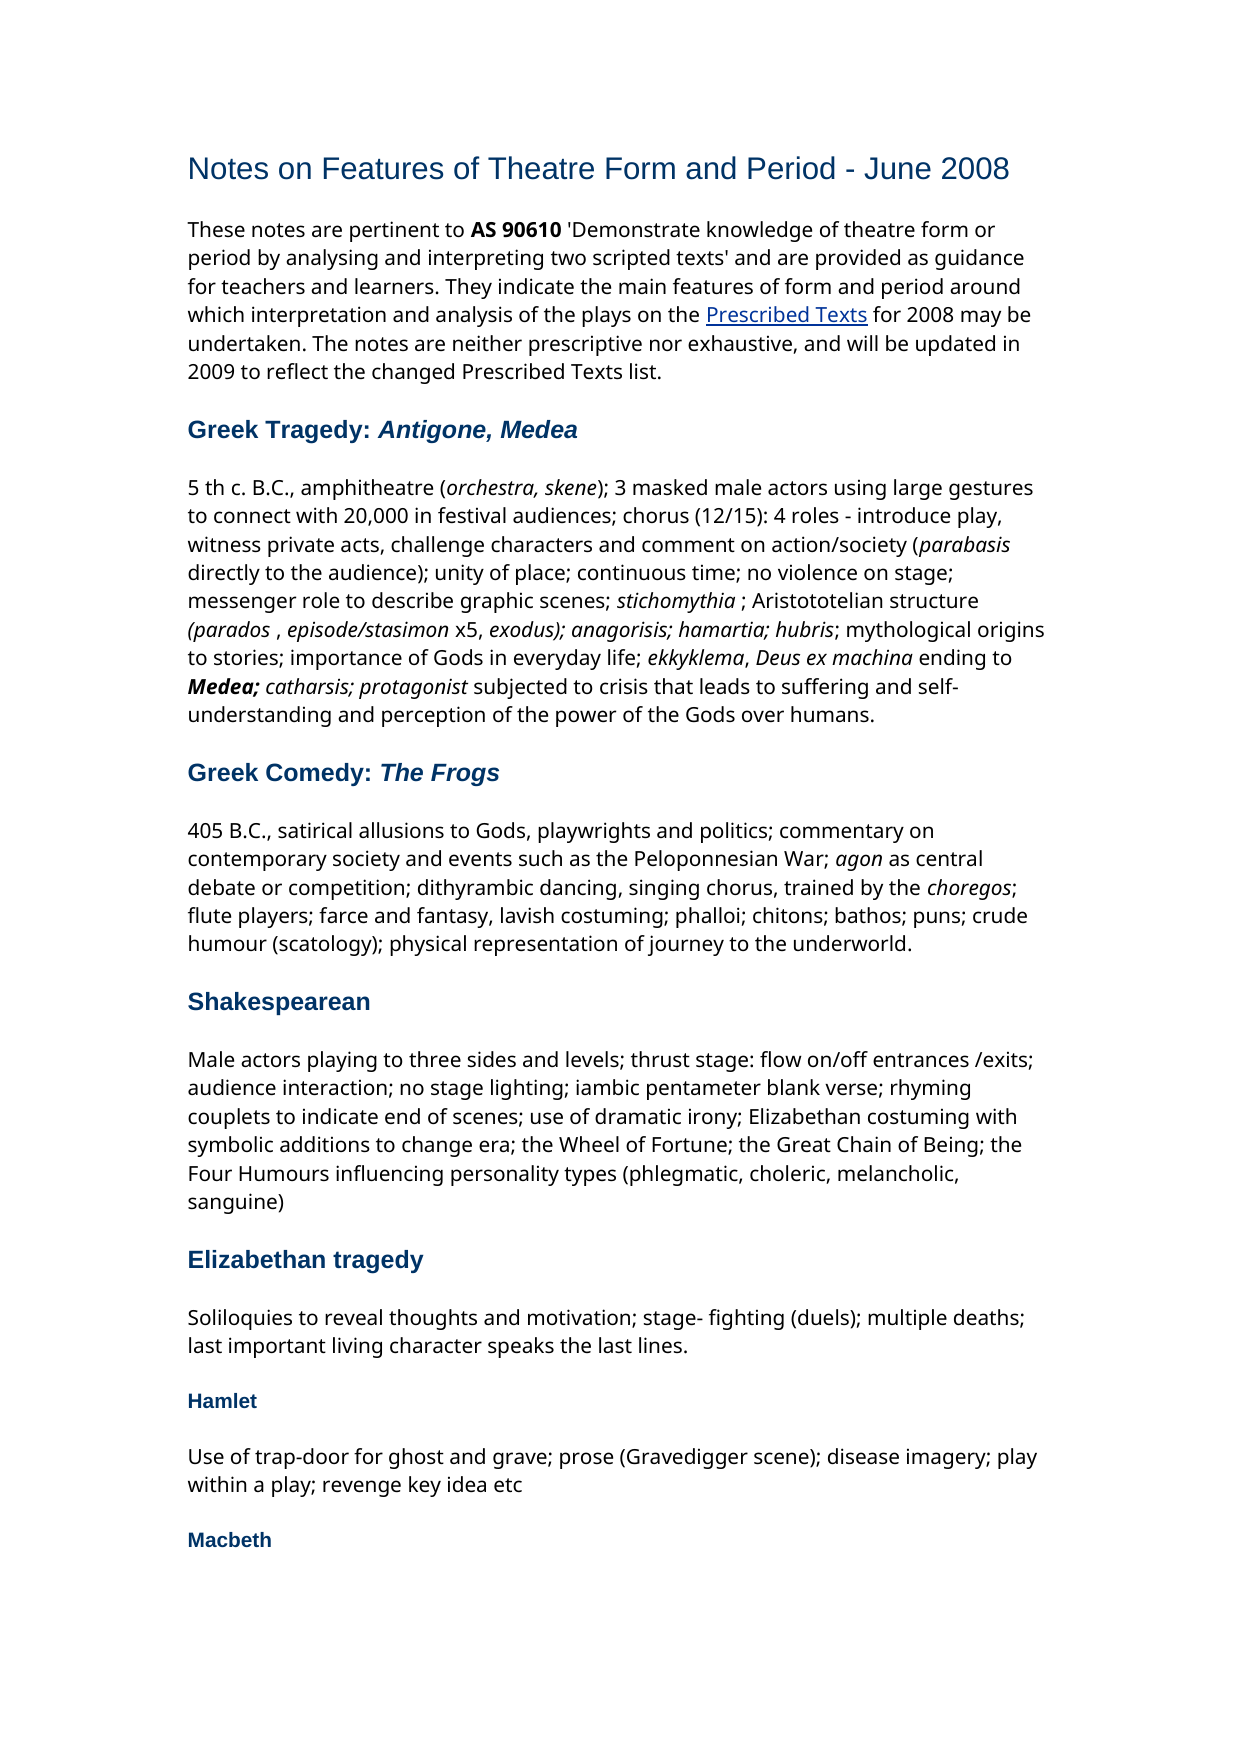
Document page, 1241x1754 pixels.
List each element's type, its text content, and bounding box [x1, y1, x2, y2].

text These notes are pertinent to AS 90610 'Demonstrate knowledge of theatre form or period by analysing and interpreting two scripted texts' and are provided as guidance for teachers and learners. They indicate the main features of form and period around which interpretation and analysis of the plays on the Prescribed Texts for 2008 may be undertaken. The notes are neither prescriptive nor exhaustive, and will be updated in 2009 to reflect the changed Prescribed Texts list. [187, 215, 1053, 386]
subtitle Hamlet [187, 1389, 1053, 1413]
subtitle Greek Tragedy: Antigone, Medea [187, 415, 1053, 444]
subtitle Greek Comedy: The Frogs [187, 758, 1053, 787]
text Soliloquies to reveal thoughts and motivation; stage- fighting (duels); multiple deaths; last important living character speaks the last lines. [187, 1303, 1053, 1360]
subtitle Shakespearean [187, 987, 1053, 1016]
subtitle Elizabethan tragedy [187, 1245, 1053, 1274]
text 405 B.C., satirical allusions to Gods, playwrights and politics; commentary on contemporary society and events such as the Peloponnesian War; agon as central debate or competition; dithyrambic dancing, singing chorus, trained by the choregos; flute players; farce and fantasy, lavish costuming; phalloi; chitons; bathos; puns; crude humour (scatology); physical representation of journey to the underworld. [187, 816, 1053, 958]
subtitle Notes on Features of Theatre Form and Period - June 2008 [187, 150, 1053, 186]
subtitle Macbeth [187, 1528, 1053, 1552]
text 5 th c. B.C., amphitheatre (orchestra, skene); 3 masked male actors using large gestures to connect with 20,000 in festival audiences; chorus (12/15): 4 roles - introduce play, witness private acts, challenge characters and comment on action/society (parabasis directly to the audience); unity of place; continuous time; no violence on stage; messenger role to describe graphic scenes; stichomythia ; Aristototelian structure (parados , episode/stasimon x5, exodus); anagorisis; hamartia; hubris; mythological origins to stories; importance of Gods in everyday life; ekkyklema, Deus ex machina ending to Medea; catharsis; protagonist subjected to crisis that leads to suffering and self-understanding and perception of the power of the Gods over humans. [187, 473, 1053, 729]
text Use of trap-door for ghost and grave; prose (Gravedigger scene); disease imagery; play within a play; revenge key idea etc [187, 1442, 1053, 1499]
text Male actors playing to three sides and levels; thrust stage: flow on/off entrances /exits; audience interaction; no stage lighting; iambic pentameter blank verse; rhyming couplets to indicate end of scenes; use of dramatic irony; Elizabethan costuming with symbolic additions to change era; the Wheel of Fortune; the Great Chain of Being; the Four Humours influencing personality types (phlegmatic, choleric, melancholic, sanguine) [187, 1045, 1053, 1216]
